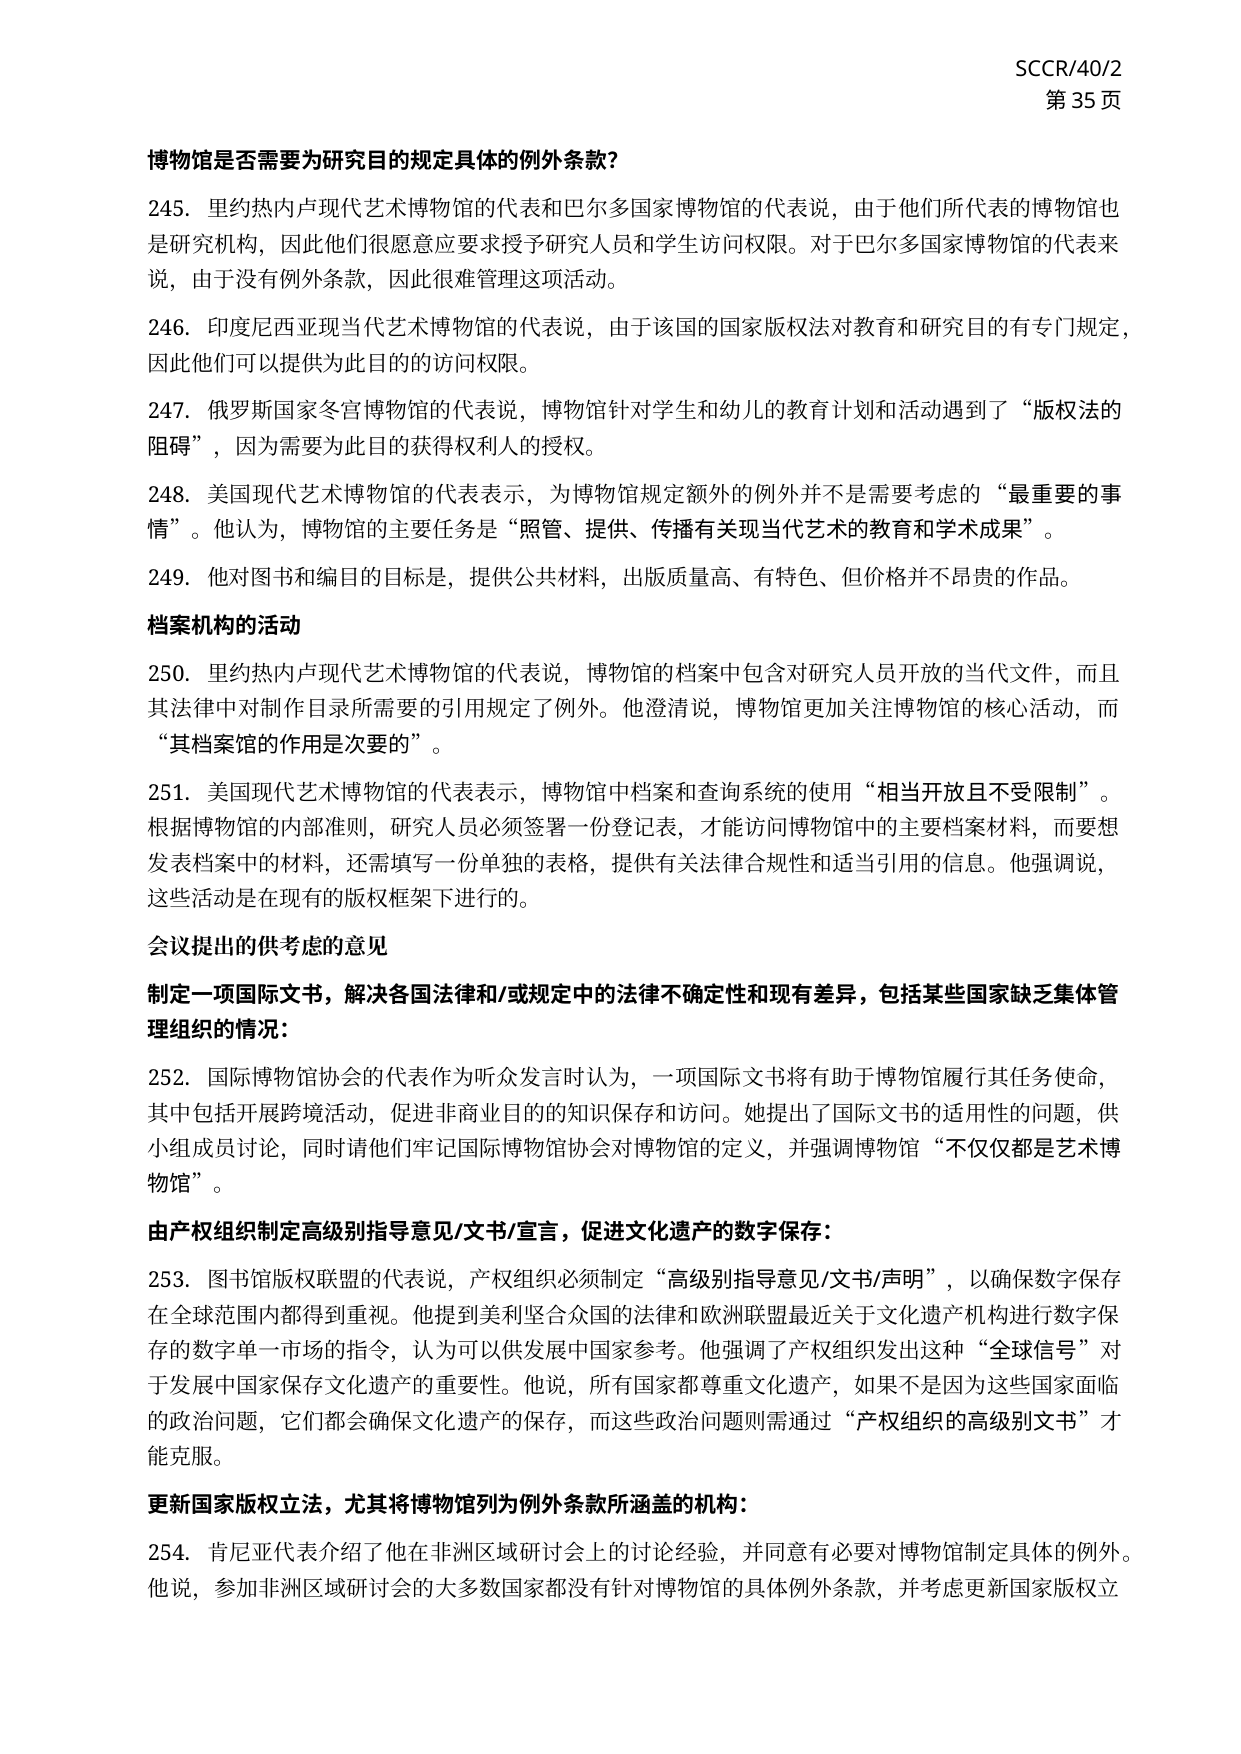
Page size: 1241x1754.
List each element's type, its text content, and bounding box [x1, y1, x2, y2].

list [148, 1531, 1122, 1602]
text 由产权组织制定高级别指导意见/文书/宣言，促进文化遗产的数字保存： [148, 1211, 1122, 1246]
text 制定一项国际文书，解决各国法律和/或规定中的法律不确定性和现有差异，包括某些国家缺乏集体管理组织的情况： [148, 973, 1122, 1044]
list 里约热内卢现代艺术博物馆的代表说，博物馆的档案中包含对研究人员开放的当代文件，而且其法律中对制作目录所需要的引用规定了例外。他澄清说，博物馆更加关注博物馆的核心活动，而“其档案馆的作用是次要的”。 [148, 652, 1122, 758]
list 国际博物馆协会的代表作为听众发言时认为，一项国际文书将有助于博物馆履行其任务使命，其中包括开展跨境活动，促进非商业目的的知识保存和访问。她提出了国际文书的适用性的问题，供小组成员讨论，同时请他们牢记国际博物馆协会对博物馆的定义，并强调博物馆“不仅仅都是艺术博物馆”。 [148, 1056, 1122, 1198]
list 俄罗斯国家冬宫博物馆的代表说，博物馆针对学生和幼儿的教育计划和活动遇到了“版权法的阻碍”，因为需要为此目的获得权利人的授权。 [148, 390, 1122, 461]
list 图书馆版权联盟的代表说，产权组织必须制定“高级别指导意见/文书/声明”，以确保数字保存在全球范围内都得到重视。他提到美利坚合众国的法律和欧洲联盟最近关于文化遗产机构进行数字保存的数字单一市场的指令，认为可以供发展中国家参考。他强调了产权组织发出这种“全球信号”对于发展中国家保存文化遗产的重要性。他说，所有国家都尊重文化遗产，如果不是因为这些国家面临的政治问题，它们都会确保文化遗产的保存，而这些政治问题则需通过“产权组织的高级别文书”才能克服。 [148, 1258, 1122, 1471]
list 他对图书和编目的目标是，提供公共材料，出版质量高、有特色、但价格并不昂贵的作品。 [148, 556, 1122, 592]
subtitle 档案机构的活动 [148, 604, 1122, 640]
list 印度尼西亚现当代艺术博物馆的代表说，由于该国的国家版权法对教育和研究目的有专门规定，因此他们可以提供为此目的的访问权限。 [148, 306, 1122, 377]
list 里约热内卢现代艺术博物馆的代表和巴尔多国家博物馆的代表说，由于他们所代表的博物馆也是研究机构，因此他们很愿意应要求授予研究人员和学生访问权限。对于巴尔多国家博物馆的代表来说，由于没有例外条款，因此很难管理这项活动。 [148, 188, 1122, 294]
text 会议提出的供考虑的意见 [148, 925, 1122, 961]
list 美国现代艺术博物馆的代表表示，为博物馆规定额外的例外并不是需要考虑的“最重要的事情”。他认为，博物馆的主要任务是“照管、提供、传播有关现当代艺术的教育和学术成果”。 [148, 473, 1122, 544]
subtitle 博物馆是否需要为研究目的规定具体的例外条款？ [148, 140, 1122, 175]
text 更新国家版权立法，尤其将博物馆列为例外条款所涵盖的机构： [148, 1483, 1122, 1519]
list 美国现代艺术博物馆的代表表示，博物馆中档案和查询系统的使用“相当开放且不受限制”。根据博物馆的内部准则，研究人员必须签署一份登记表，才能访问博物馆中的主要档案材料，而要想发表档案中的材料，还需填写一份单独的表格，提供有关法律合规性和适当引用的信息。他强调说，这些活动是在现有的版权框架下进行的。 [148, 771, 1122, 913]
